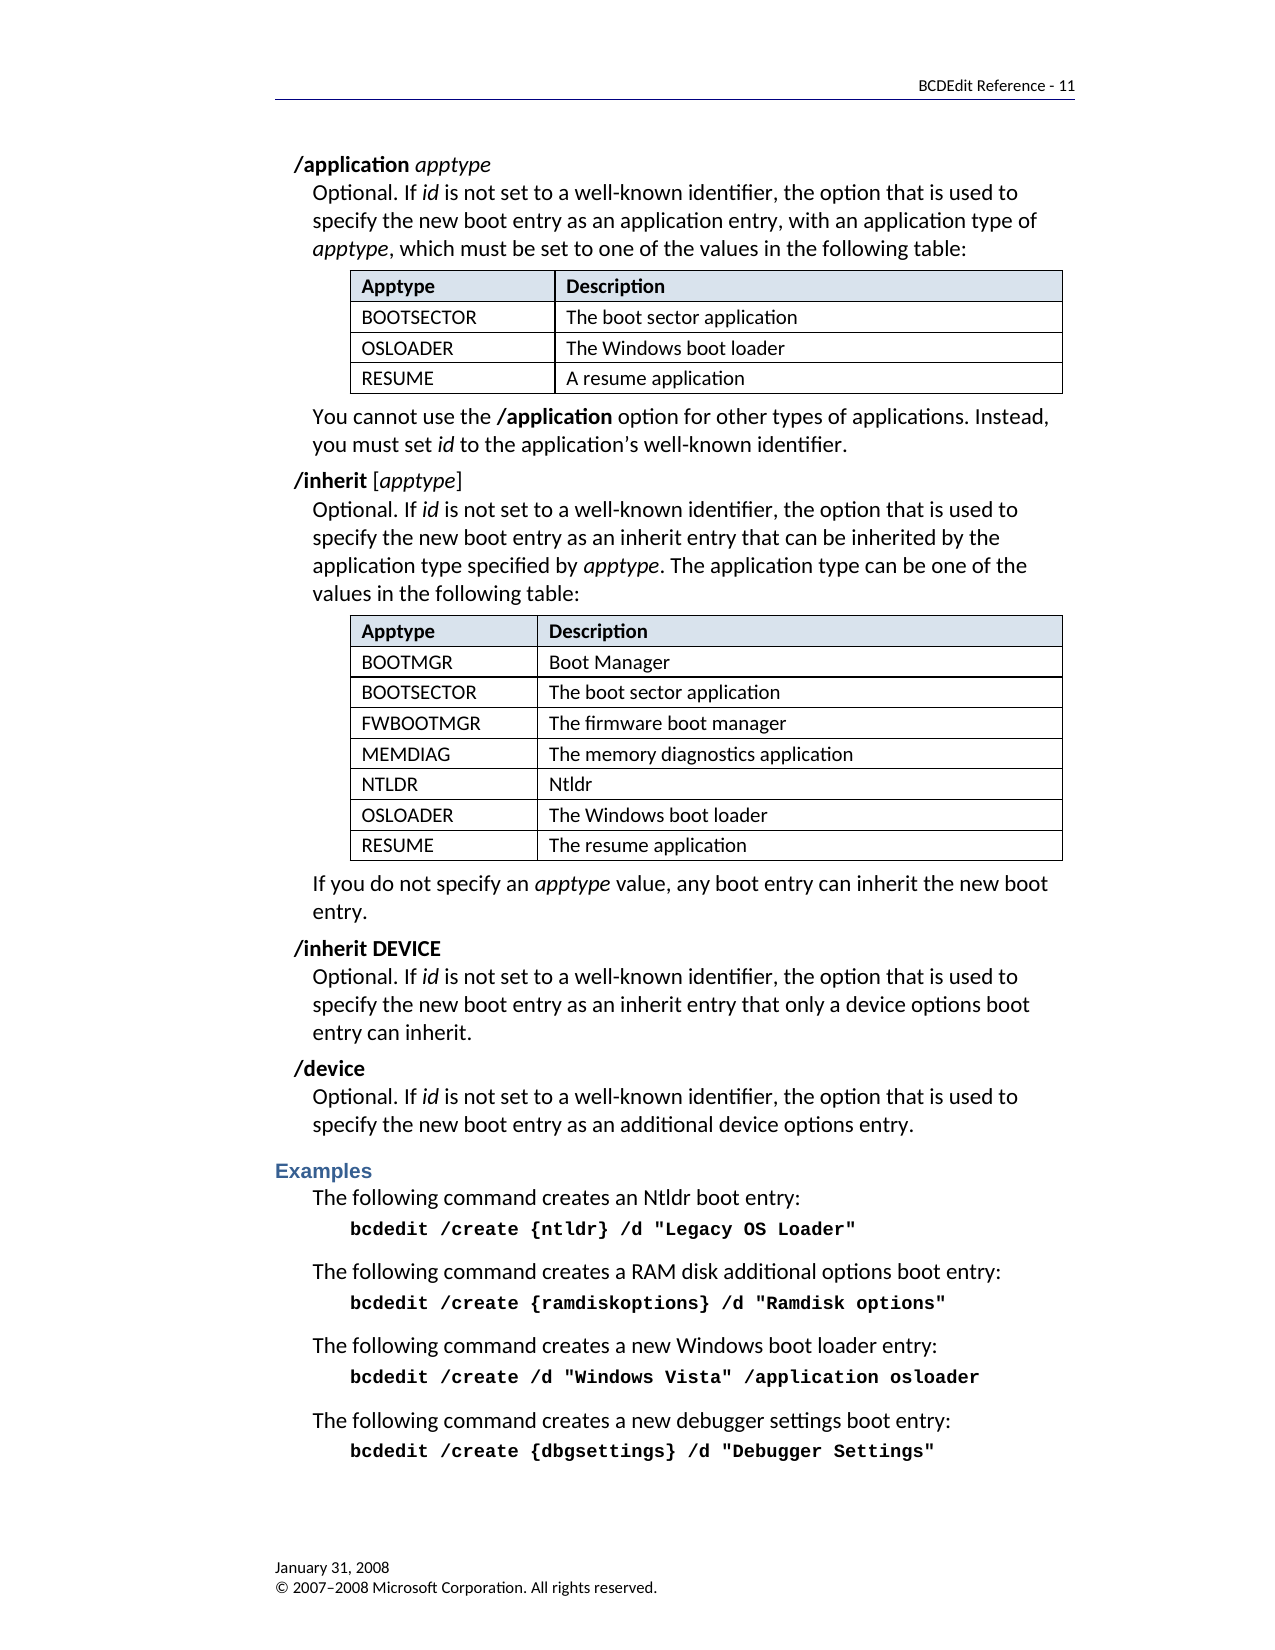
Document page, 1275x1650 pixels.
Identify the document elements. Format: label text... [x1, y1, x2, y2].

table_cell The boot sector application [556, 302, 1062, 332]
table_cell Ntldr [538, 769, 1062, 799]
text Optional. If id is not set to a well-known identifier, the option that is used to specify the new boot entry as an additional device options entry. [312, 1082, 1075, 1138]
table_cell OSLOADER [351, 333, 554, 362]
table_cell The Windows boot loader [538, 800, 1062, 829]
table_cell RESUME [351, 831, 537, 860]
text Optional. If id is not set to a well-known identifier, the option that is used to specify the new boot entry as an inherit entry that can be inherited by the application type specified by apptype. The application type can be one of the values in the following table: [312, 495, 1075, 607]
table_cell BOOTSECTOR [351, 302, 554, 332]
table_cell The boot sector application [538, 678, 1062, 707]
table_header Description [538, 616, 1062, 646]
table_header Description [556, 271, 1062, 301]
table_cell RESUME [351, 363, 554, 393]
text /inherit DEVICE [294, 934, 1075, 962]
table_cell NTLDR [351, 769, 537, 799]
text The following command creates an Ntldr boot entry: [312, 1183, 1075, 1211]
table_cell FWBOOTMGR [351, 708, 537, 738]
table_cell MEMDIAG [351, 739, 537, 768]
text You cannot use the /application option for other types of applications. Instead, you must set id to the application’s well-known identifier. [312, 402, 1075, 458]
text bcdedit /create {ntldr} /d "Legacy OS Loader" [350, 1219, 1075, 1241]
table_cell The firmware boot manager [538, 708, 1062, 738]
text The following command creates a new Windows boot loader entry: [312, 1332, 1075, 1360]
table_cell BOOTSECTOR [351, 678, 537, 707]
table_cell The memory diagnostics application [538, 739, 1062, 768]
text bcdedit /create /d "Windows Vista" /application osloader [350, 1368, 1075, 1389]
subtitle Examples [275, 1159, 1075, 1183]
table_header Apptype [351, 616, 537, 646]
text /device [294, 1054, 1075, 1082]
table_cell OSLOADER [351, 800, 537, 829]
table_header Apptype [351, 271, 554, 301]
table_cell The Windows boot loader [556, 333, 1062, 362]
text /application apptype [294, 150, 1075, 178]
text /inherit [apptype] [294, 467, 1075, 495]
text If you do not specify an apptype value, any boot entry can inherit the new boot entry. [312, 869, 1075, 926]
text Optional. If id is not set to a well-known identifier, the option that is used to specify the new boot entry as an application entry, with an application type of apptype, which must be set to one of the values in the following table: [312, 178, 1075, 262]
text Optional. If id is not set to a well-known identifier, the option that is used to specify the new boot entry as an inherit entry that only a device options boot entry can inherit. [312, 962, 1075, 1046]
table_cell Boot Manager [538, 647, 1062, 676]
table_cell BOOTMGR [351, 647, 537, 676]
text The following command creates a RAM disk additional options boot entry: [312, 1257, 1075, 1285]
text bcdedit /create {ramdiskoptions} /d "Ramdisk options" [350, 1294, 1075, 1315]
text The following command creates a new debugger settings boot entry: [312, 1406, 1075, 1434]
table_cell The resume application [538, 831, 1062, 860]
table_cell A resume application [556, 363, 1062, 393]
text bcdedit /create {dbgsettings} /d "Debugger Settings" [350, 1442, 1075, 1463]
